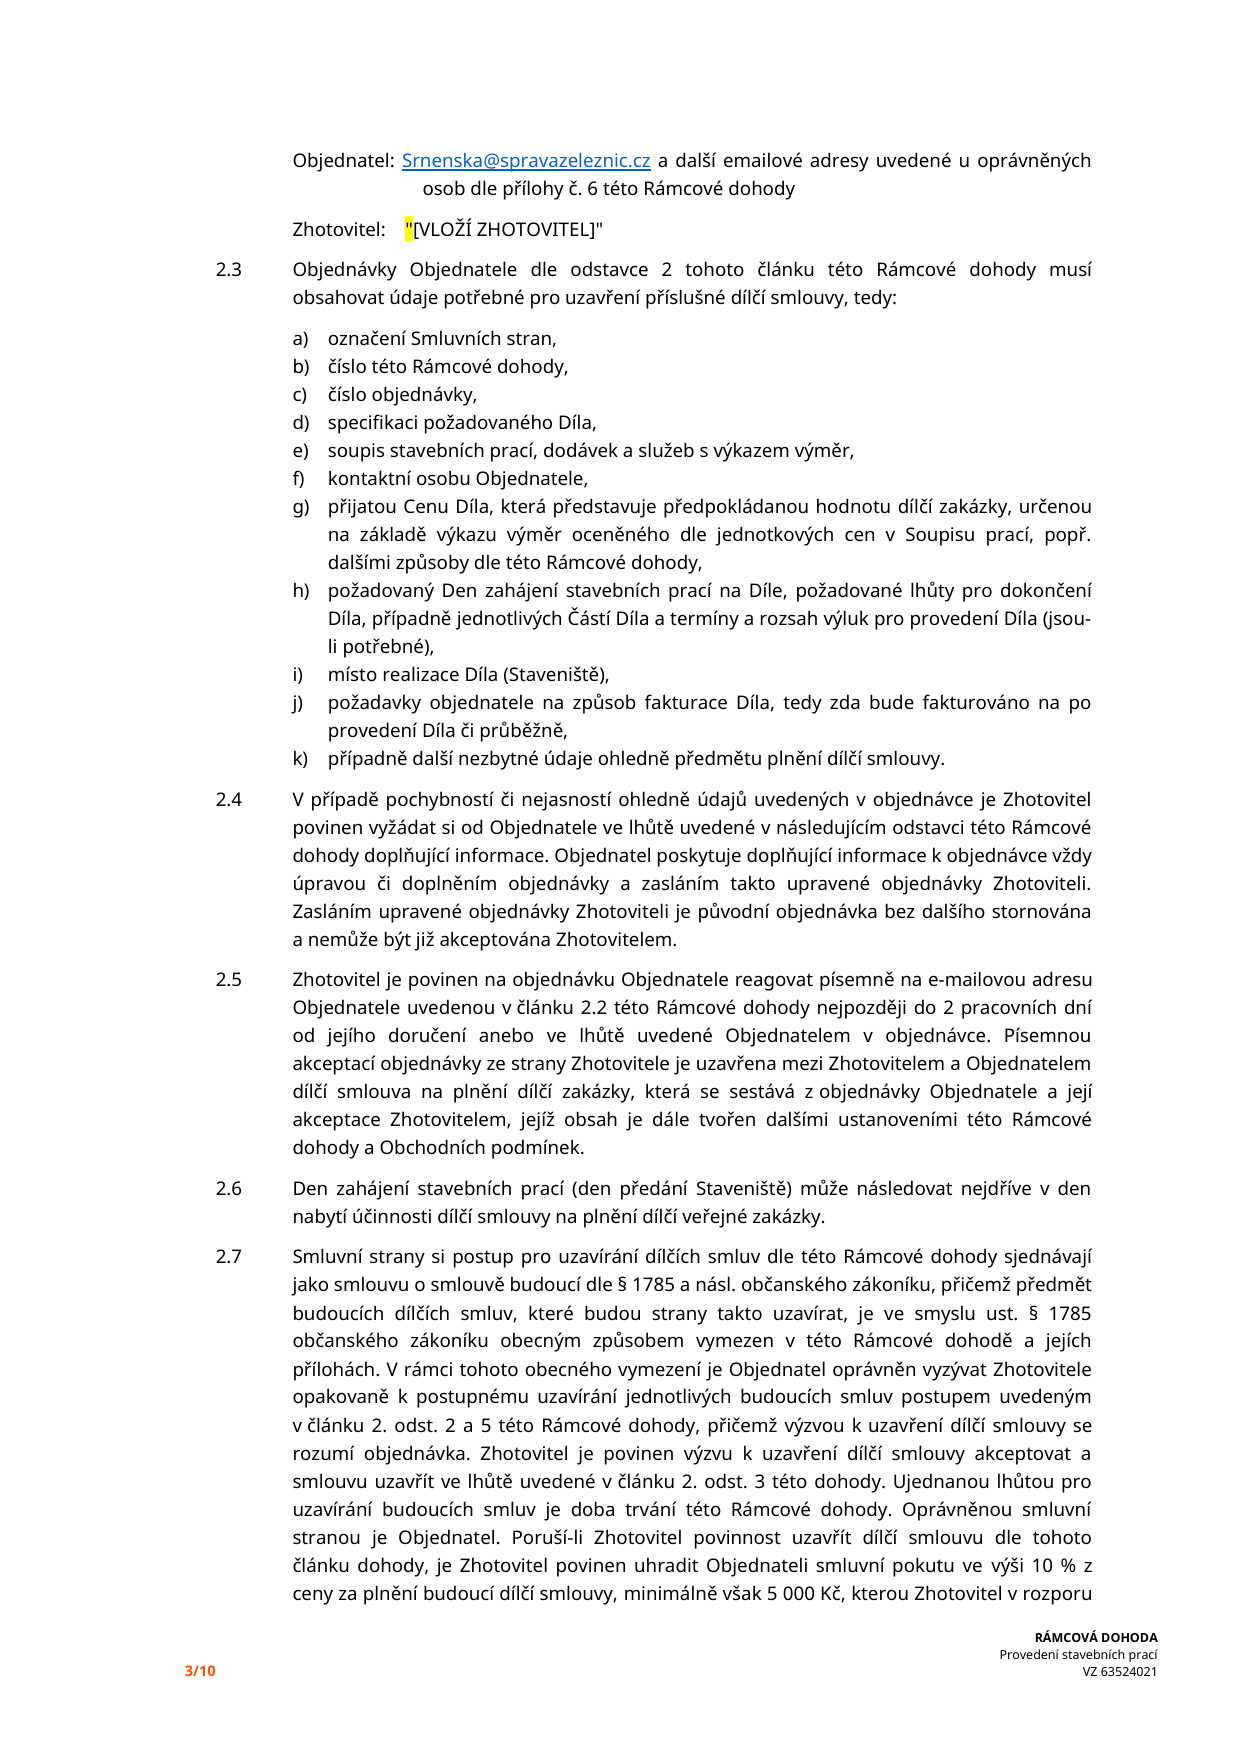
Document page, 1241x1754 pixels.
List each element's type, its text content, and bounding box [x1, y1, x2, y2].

text přijatou Cenu Díla, která představuje předpokládanou hodnotu dílčí zakázky, určenou na základě výkazu výměr oceněného dle jednotkových cen v Soupisu prací, popř. dalšími způsoby dle této Rámcové dohody, [292, 493, 1093, 575]
text označení Smluvních stran, [292, 325, 1093, 351]
text případně další nezbytné údaje ohledně předmětu plnění dílčí smlouvy. [292, 745, 1093, 771]
text Zhotovitel: [413, 216, 1093, 242]
text Zhotovitel: [292, 216, 405, 242]
text požadovaný Den zahájení stavebních prací na Díle, požadované lhůty pro dokončení Díla, případně jednotlivých Částí Díla a termíny a rozsah výluk pro provedení Díla (jsou-li potřebné), [292, 577, 1093, 659]
text číslo této Rámcové dohody, [292, 353, 1093, 379]
text kontaktní osobu Objednatele, [292, 465, 1093, 491]
text Den zahájení stavebních prací (den předání Staveniště) může následovat nejdříve v den nabytí účinnosti dílčí smlouvy na plnění dílčí veřejné zakázky. [216, 1175, 1093, 1229]
text číslo objednávky, [292, 381, 1093, 407]
text místo realizace Díla (Staveniště), [292, 661, 1093, 687]
text požadavky objednatele na způsob fakturace Díla, tedy zda bude fakturováno na po provedení Díla či průběžně, [292, 689, 1093, 743]
text Objednávky Objednatele dle odstavce 2 tohoto článku této Rámcové dohody musí obsahovat údaje potřebné pro uzavření příslušné dílčí smlouvy, tedy: [216, 257, 1093, 310]
text specifikaci požadovaného Díla, [292, 409, 1093, 435]
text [216, 1244, 1093, 1606]
text V případě pochybností či nejasností ohledně údajů uvedených v objednávce je Zhotovitel povinen vyžádat si od Objednatele ve lhůtě uvedené v následujícím odstavci této Rámcové dohody doplňující informace. Objednatel poskytuje doplňující informace k objednávce vždy úpravou či doplněním objednávky a zasláním takto upravené objednávky Zhotoviteli. Zasláním upravené objednávky Zhotoviteli je původní objednávka bez dalšího stornována a nemůže být již akceptována Zhotovitelem. [216, 786, 1093, 952]
text Zhotovitel je povinen na objednávku Objednatele reagovat písemně na e-mailovou adresu Objednatele uvedenou v článku 2.2 této Rámcové dohody nejpozději do 2 pracovních dní od jejího doručení anebo ve lhůtě uvedené Objednatelem v objednávce. Písemnou akceptací objednávky ze strany Zhotovitele je uzavřena mezi Zhotovitelem a Objednatelem dílčí smlouva na plnění dílčí zakázky, která se sestává z objednávky Objednatele a její akceptace Zhotovitelem, jejíž obsah je dále tvořen dalšími ustanoveními této Rámcové dohody a Obchodních podmínek. [216, 967, 1093, 1160]
text soupis stavebních prací, dodávek a služeb s výkazem výměr, [292, 437, 1093, 463]
text Objednatel: Srnenska@spravazeleznic.cz a další emailové adresy uvedené u oprávněných osob dle přílohy č. 6 této Rámcové dohody [292, 147, 1093, 201]
